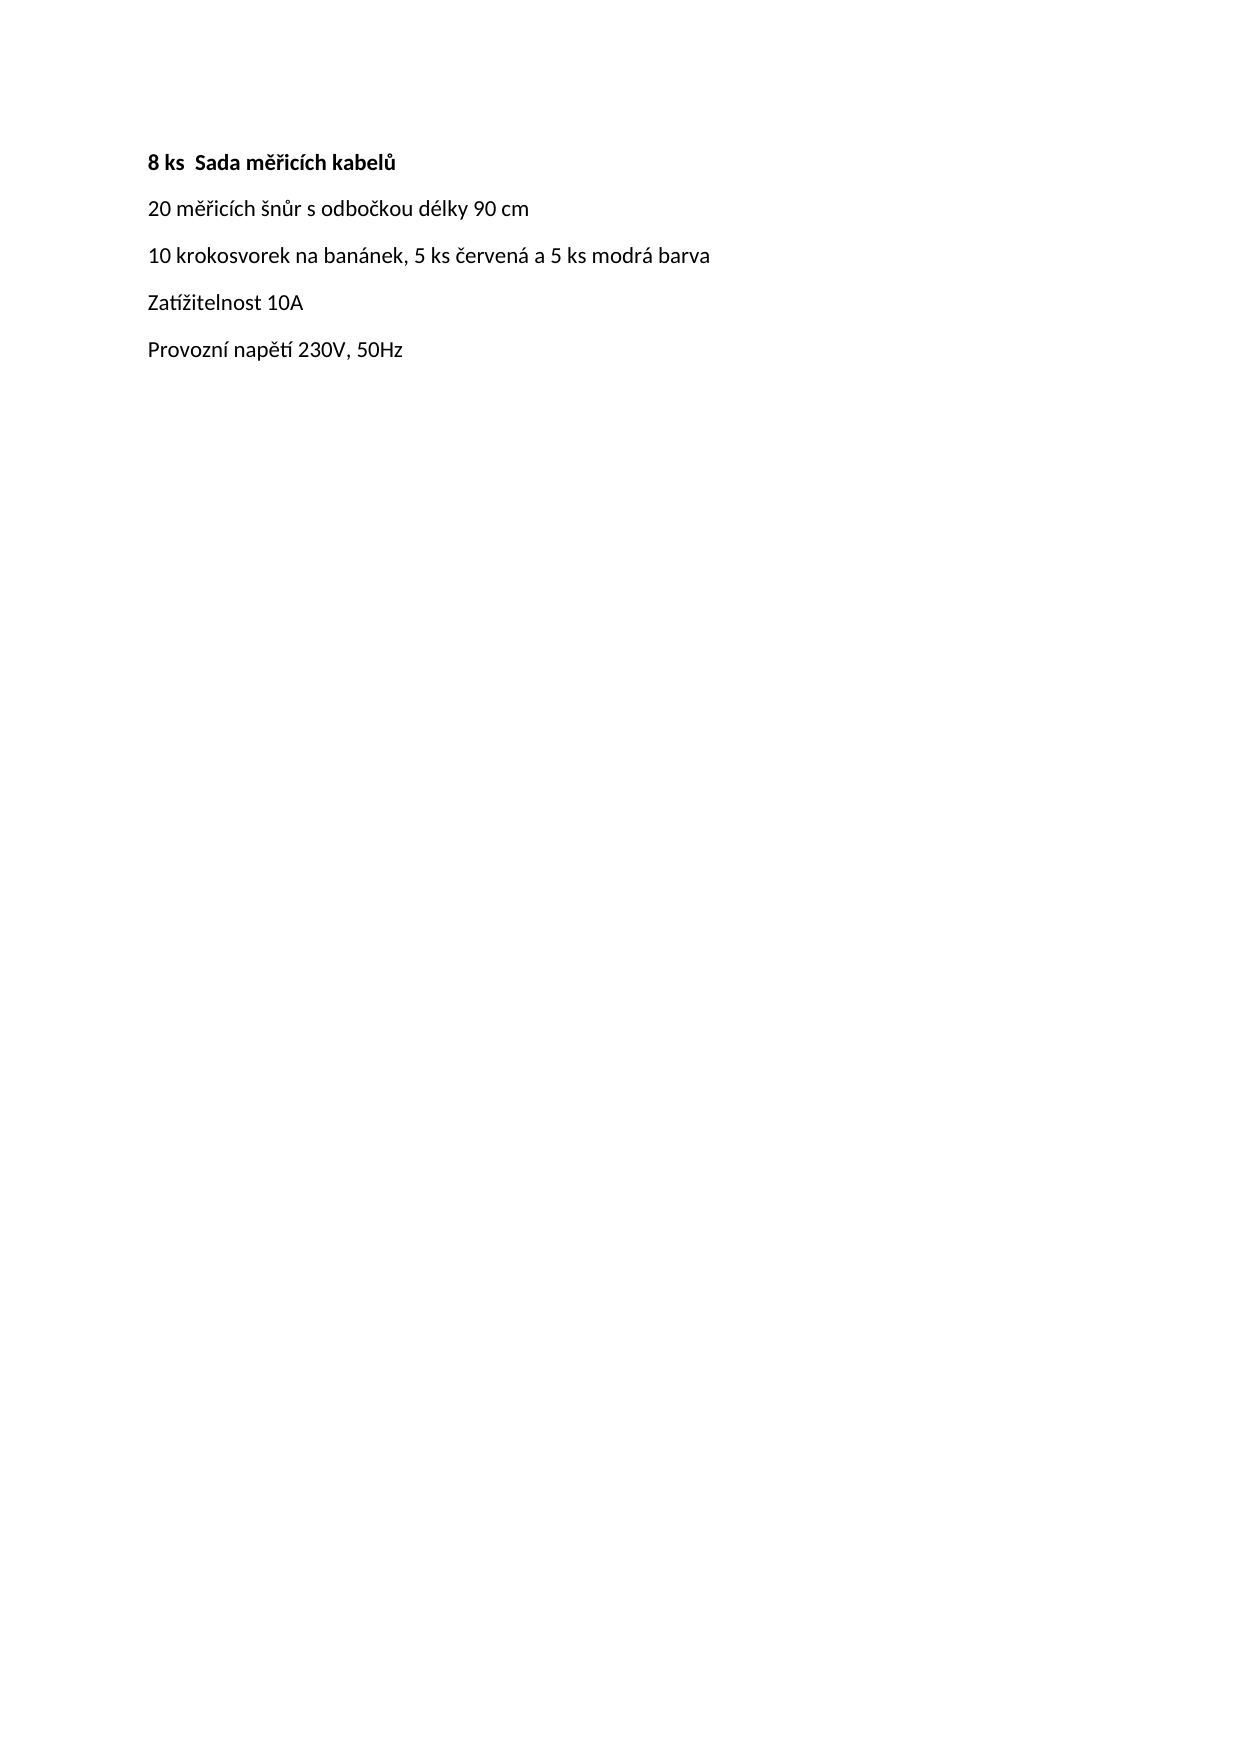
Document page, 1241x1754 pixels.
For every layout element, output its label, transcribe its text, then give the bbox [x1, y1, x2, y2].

text 8 ks Sada měřicích kabelů [148, 148, 1093, 176]
text Provozní napětí 230V, 50Hz [148, 335, 1093, 363]
text Zatížitelnost 10A [148, 288, 1093, 316]
text 20 měřicích šnůr s odbočkou délky 90 cm [148, 194, 1093, 222]
text 10 krokosvorek na banánek, 5 ks červená a 5 ks modrá barva [148, 241, 1093, 269]
